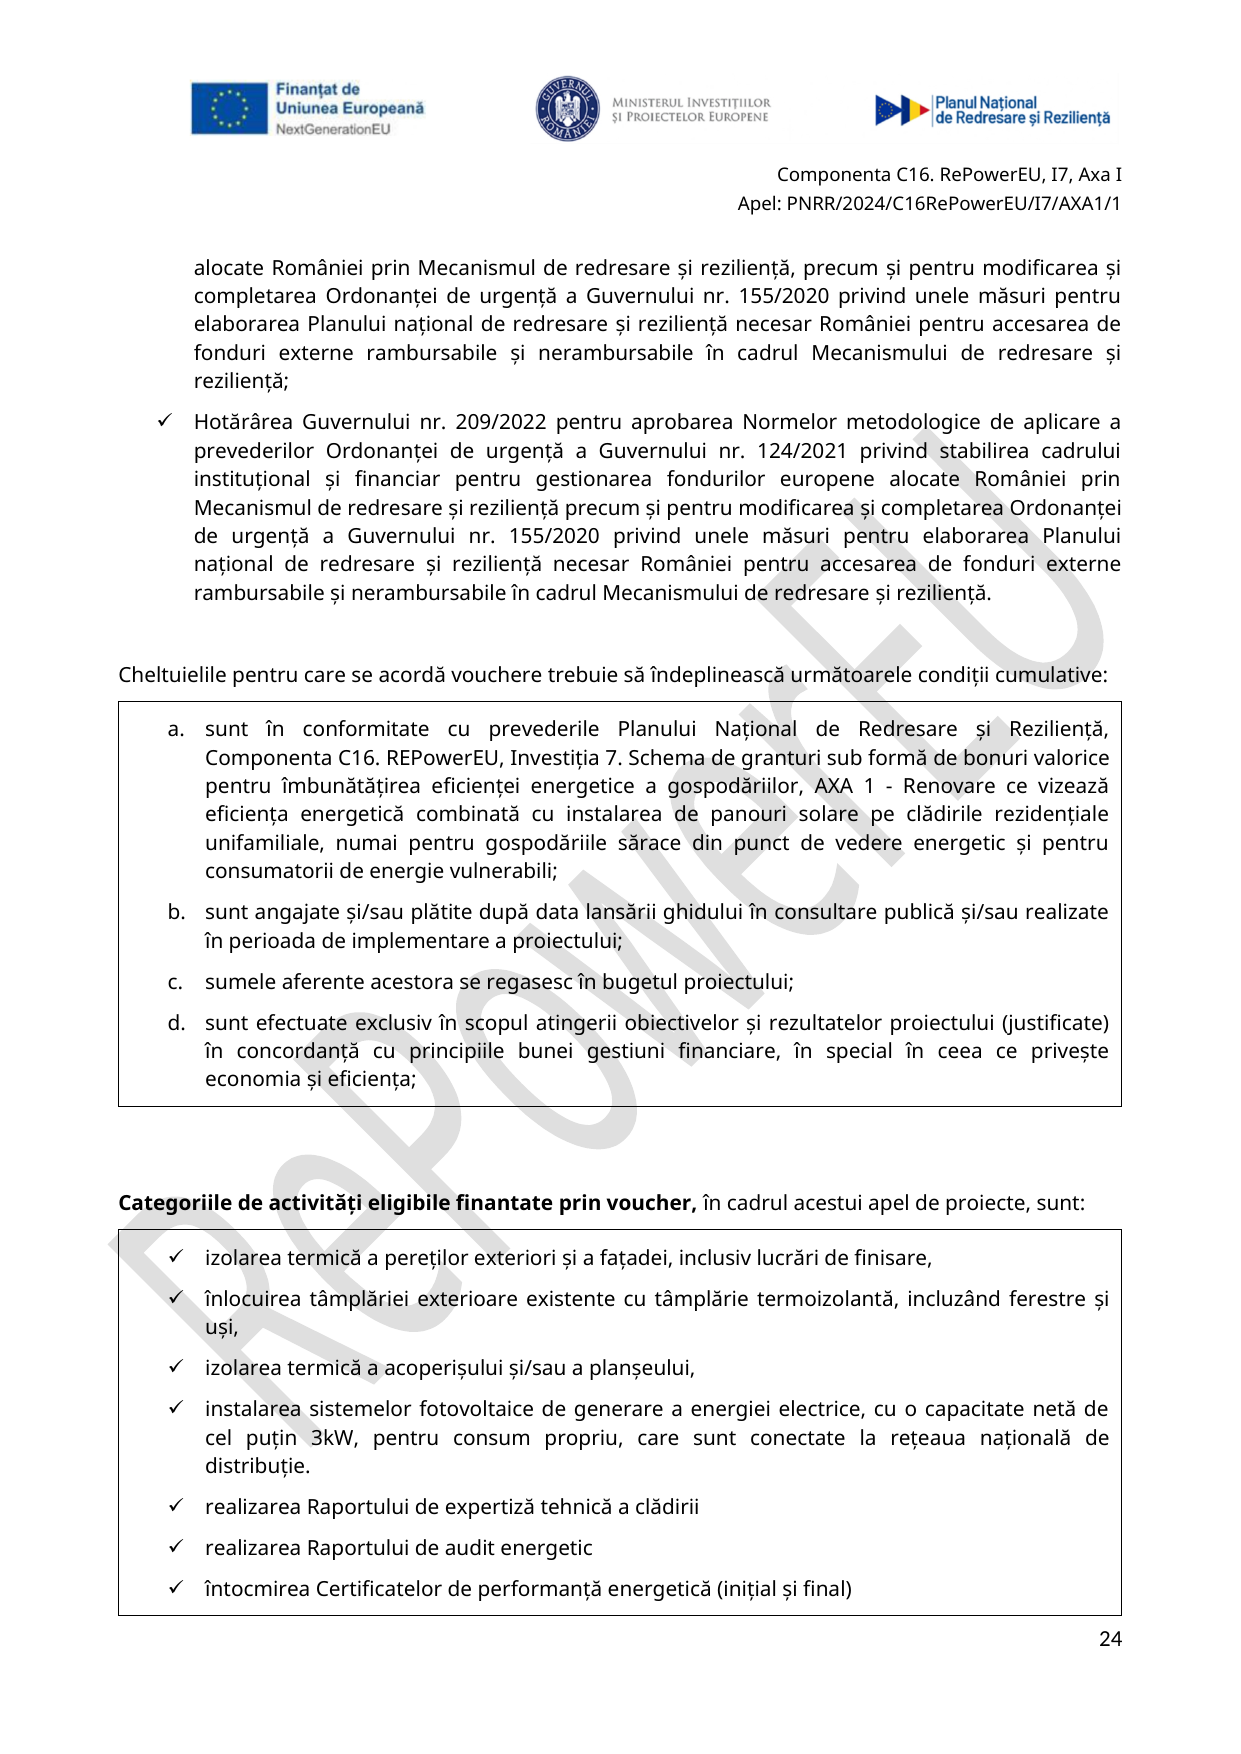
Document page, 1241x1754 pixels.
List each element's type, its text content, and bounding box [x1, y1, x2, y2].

text Cheltuielile pentru care se acordă vouchere trebuie să îndeplinească următoarele condiții cumulative: [118, 660, 1122, 688]
picture [182, 73, 1123, 157]
text Categoriile de activități eligibile finantate prin voucher, în cadrul acestui apel de proiecte, sunt: [118, 1188, 1122, 1217]
table_header izolarea termică a pereților exteriori și a fațadei, inclusiv lucrări de finisare, înlocuirea tâmplăriei exterioare existente cu tâmplărie termoizolantă, incluzând ferestre și uși, izolarea termică a acoperișului și/sau a planșeului, instalarea sistemelor fotovoltaice de generare a energiei electrice, cu o capacitate netă de cel puțin 3kW, pentru consum propriu, care sunt conectate la rețeaua națională de distribuție. realizarea Raportului de expertiză tehnică a clădirii realizarea Raportului de audit energetic întocmirea Certificatelor de performanță energetică (inițial și final) [119, 1230, 1121, 1615]
list Hotărârea Guvernului nr. 209/2022 pentru aprobarea Normelor metodologice de aplicare a prevederilor Ordonanţei de urgență a Guvernului nr. 124/2021 privind stabilirea cadrului instituţional și financiar pentru gestionarea fondurilor europene alocate României prin Mecanismul de redresare şi rezilienţă precum şi pentru modificarea și completarea Ordonanței de urgență a Guvernului nr. 155/2020 privind unele măsuri pentru elaborarea Planului naţional de redresare şi rezilienţă necesar României pentru accesarea de fonduri externe rambursabile şi nerambursabile în cadrul Mecanismului de redresare şi rezilienţă. [156, 407, 1122, 606]
table_header sunt în conformitate cu prevederile Planului Național de Redresare și Reziliență, Componenta C16. REPowerEU, Investiția 7. Schema de granturi sub formă de bonuri valorice pentru îmbunătățirea eficienței energetice a gospodăriilor, AXA 1 - Renovare ce vizează eficiența energetică combinată cu instalarea de panouri solare pe clădirile rezidențiale unifamiliale, numai pentru gospodăriile sărace din punct de vedere energetic și pentru consumatorii de energie vulnerabili; sunt angajate și/sau plătite după data lansării ghidului în consultare publică și/sau realizate în perioada de implementare a proiectului; sumele aferente acestora se regasesc în bugetul proiectului; sunt efectuate exclusiv în scopul atingerii obiectivelor și rezultatelor proiectului (justificate) în concordanță cu principiile bunei gestiuni financiare, în special în ceea ce privește economia și eficiența; [119, 702, 1121, 1106]
